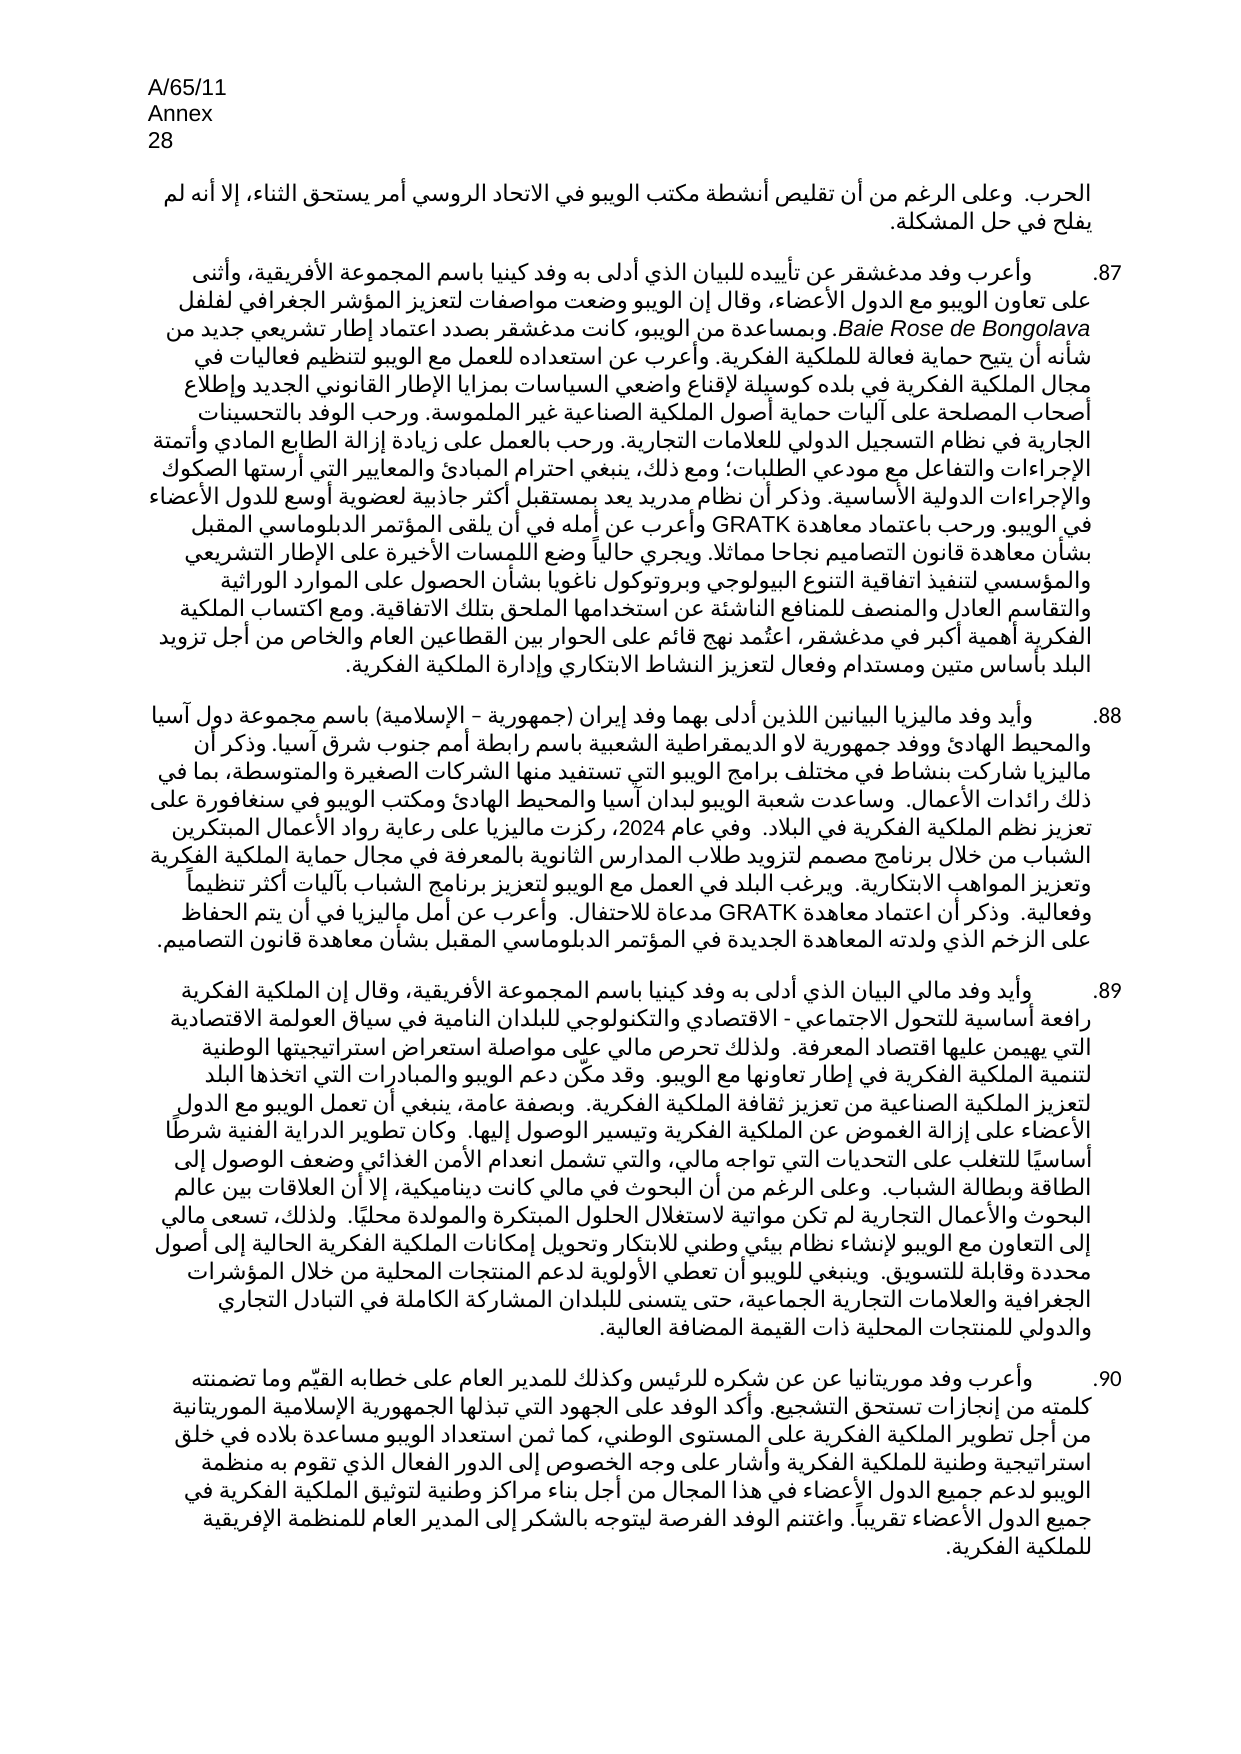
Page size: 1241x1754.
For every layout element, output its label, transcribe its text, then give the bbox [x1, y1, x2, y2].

text وأيد وفد مالي البيان الذي أدلى به وفد كينيا باسم المجموعة الأفريقية، وقال إن الملكية الفكرية رافعة أساسية للتحول الاجتماعي - الاقتصادي والتكنولوجي للبلدان النامية في سياق العولمة الاقتصادية التي يهيمن عليها اقتصاد المعرفة. ولذلك تحرص مالي على مواصلة استعراض استراتيجيتها الوطنية لتنمية الملكية الفكرية في إطار تعاونها مع الويبو. وقد مكّن دعم الويبو والمبادرات التي اتخذها البلد لتعزيز الملكية الصناعية من تعزيز ثقافة الملكية الفكرية. وبصفة عامة، ينبغي أن تعمل الويبو مع الدول الأعضاء على إزالة الغموض عن الملكية الفكرية وتيسير الوصول إليها. وكان تطوير الدراية الفنية شرطًا أساسيًا للتغلب على التحديات التي تواجه مالي، والتي تشمل انعدام الأمن الغذائي وضعف الوصول إلى الطاقة وبطالة الشباب. وعلى الرغم من أن البحوث في مالي كانت ديناميكية، إلا أن العلاقات بين عالم البحوث والأعمال التجارية لم تكن مواتية لاستغلال الحلول المبتكرة والمولدة محليًا. ولذلك، تسعى مالي إلى التعاون مع الويبو لإنشاء نظام بيئي وطني للابتكار وتحويل إمكانات الملكية الفكرية الحالية إلى أصول محددة وقابلة للتسويق. وينبغي للويبو أن تعطي الأولوية لدعم المنتجات المحلية من خلال المؤشرات الجغرافية والعلامات التجارية الجماعية، حتى يتسنى للبلدان المشاركة الكاملة في التبادل التجاري والدولي للمنتجات المحلية ذات القيمة المضافة العالية. [148, 977, 1092, 1341]
text وأيد وفد ماليزيا البيانين اللذين أدلى بهما وفد إيران (جمهورية – الإسلامية) باسم مجموعة دول آسيا والمحيط الهادئ ووفد جمهورية لاو الديمقراطية الشعبية باسم رابطة أمم جنوب شرق آسيا. وذكر أن ماليزيا شاركت بنشاط في مختلف برامج الويبو التي تستفيد منها الشركات الصغيرة والمتوسطة، بما في ذلك رائدات الأعمال. وساعدت شعبة الويبو لبدان آسيا والمحيط الهادئ ومكتب الويبو في سنغافورة على تعزيز نظم الملكية الفكرية في البلاد. وفي عام 2024، ركزت ماليزيا على رعاية رواد الأعمال المبتكرين الشباب من خلال برنامج مصمم لتزويد طلاب المدارس الثانوية بالمعرفة في مجال حماية الملكية الفكرية وتعزيز المواهب الابتكارية. ويرغب البلد في العمل مع الويبو لتعزيز برنامج الشباب بآليات أكثر تنظيماً وفعالية. وذكر أن اعتماد معاهدة GRATK مدعاة للاحتفال. وأعرب عن أمل ماليزيا في أن يتم الحفاظ على الزخم الذي ولدته المعاهدة الجديدة في المؤتمر الدبلوماسي المقبل بشأن معاهدة قانون التصاميم. [148, 701, 1092, 954]
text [148, 179, 1092, 235]
text وأعرب وفد موريتانيا عن عن شكره للرئيس وكذلك للمدير العام على خطابه القيّم وما تضمنته كلمته من إنجازات تستحق التشجيع. وأكد الوفد على الجهود التي تبذلها الجمهورية الإسلامية الموريتانية من أجل تطوير الملكية الفكرية على المستوى الوطني، كما ثمن استعداد الويبو مساعدة بلاده في خلق استراتيجية وطنية للملكية الفكرية وأشار على وجه الخصوص إلى الدور الفعال الذي تقوم به منظمة الويبو لدعم جميع الدول الأعضاء في هذا المجال من أجل بناء مراكز وطنية لتوثيق الملكية الفكرية في جميع الدول الأعضاء تقريباً. واغتنم الوفد الفرصة ليتوجه بالشكر إلى المدير العام للمنظمة الإفريقية للملكية الفكرية. [148, 1364, 1092, 1560]
text وأعرب وفد مدغشقر عن تأييده للبيان الذي أدلى به وفد كينيا باسم المجموعة الأفريقية، وأثنى على تعاون الويبو مع الدول الأعضاء، وقال إن الويبو وضعت مواصفات لتعزيز المؤشر الجغرافي لفلفل Baie Rose de Bongolava. وبمساعدة من الويبو، كانت مدغشقر بصدد اعتماد إطار تشريعي جديد من شأنه أن يتيح حماية فعالة للملكية الفكرية. وأعرب عن استعداده للعمل مع الويبو لتنظيم فعاليات في مجال الملكية الفكرية في بلده كوسيلة لإقناع واضعي السياسات بمزايا الإطار القانوني الجديد وإطلاع أصحاب المصلحة على آليات حماية أصول الملكية الصناعية غير الملموسة. ورحب الوفد بالتحسينات الجارية في نظام التسجيل الدولي للعلامات التجارية. ورحب بالعمل على زيادة إزالة الطابع المادي وأتمتة الإجراءات والتفاعل مع مودعي الطلبات؛ ومع ذلك، ينبغي احترام المبادئ والمعايير التي أرستها الصكوك والإجراءات الدولية الأساسية. وذكر أن نظام مدريد يعد بمستقبل أكثر جاذبية لعضوية أوسع للدول الأعضاء في الويبو. ورحب باعتماد معاهدة GRATK وأعرب عن أمله في أن يلقى المؤتمر الدبلوماسي المقبل بشأن معاهدة قانون التصاميم نجاحا مماثلا. ويجري حالياً وضع اللمسات الأخيرة على الإطار التشريعي والمؤسسي لتنفيذ اتفاقية التنوع البيولوجي وبروتوكول ناغويا بشأن الحصول على الموارد الوراثية والتقاسم العادل والمنصف للمنافع الناشئة عن استخدامها الملحق بتلك الاتفاقية. ومع اكتساب الملكية الفكرية أهمية أكبر في مدغشقر، اعتُمد نهج قائم على الحوار بين القطاعين العام والخاص من أجل تزويد البلد بأساس متين ومستدام وفعال لتعزيز النشاط الابتكاري وإدارة الملكية الفكرية. [148, 258, 1092, 678]
